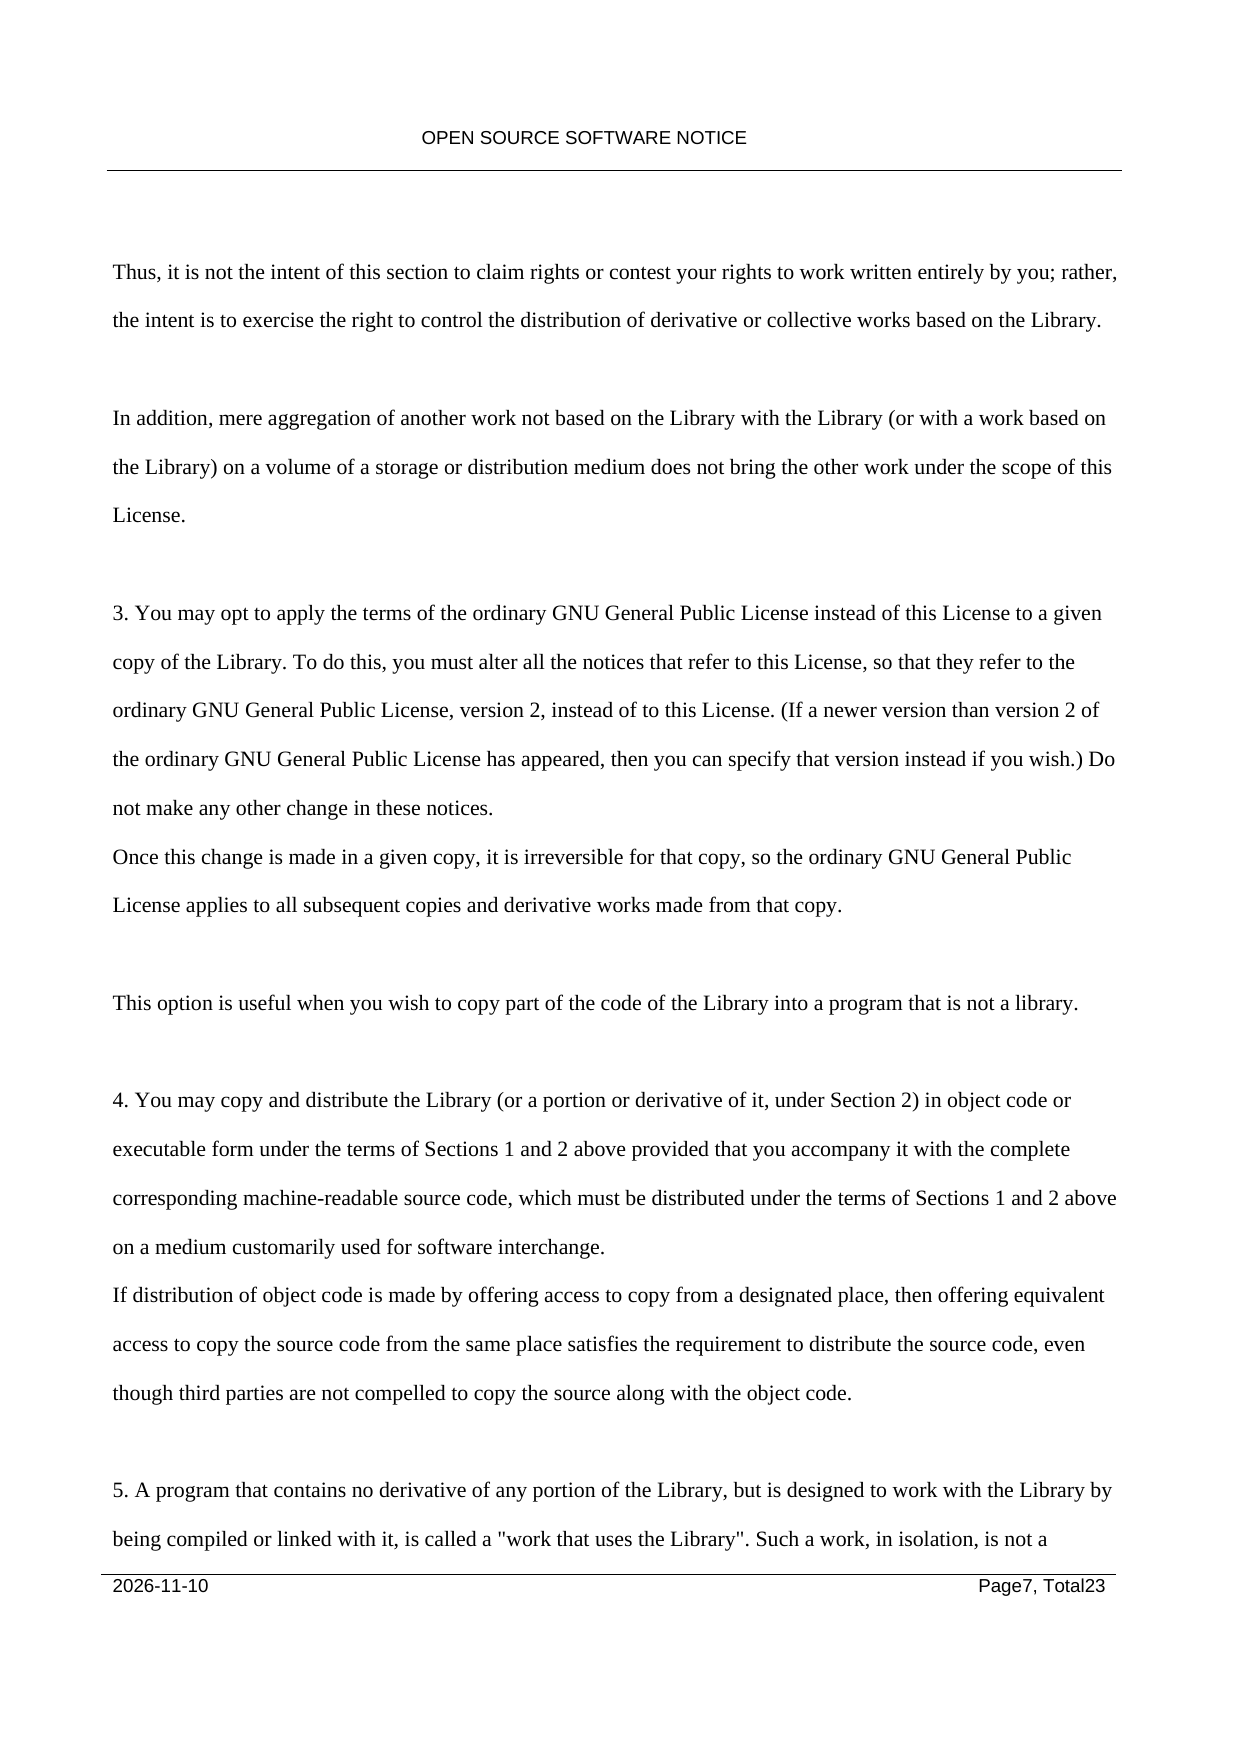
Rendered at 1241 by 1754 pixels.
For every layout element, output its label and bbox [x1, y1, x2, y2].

text [112, 206, 1128, 1555]
